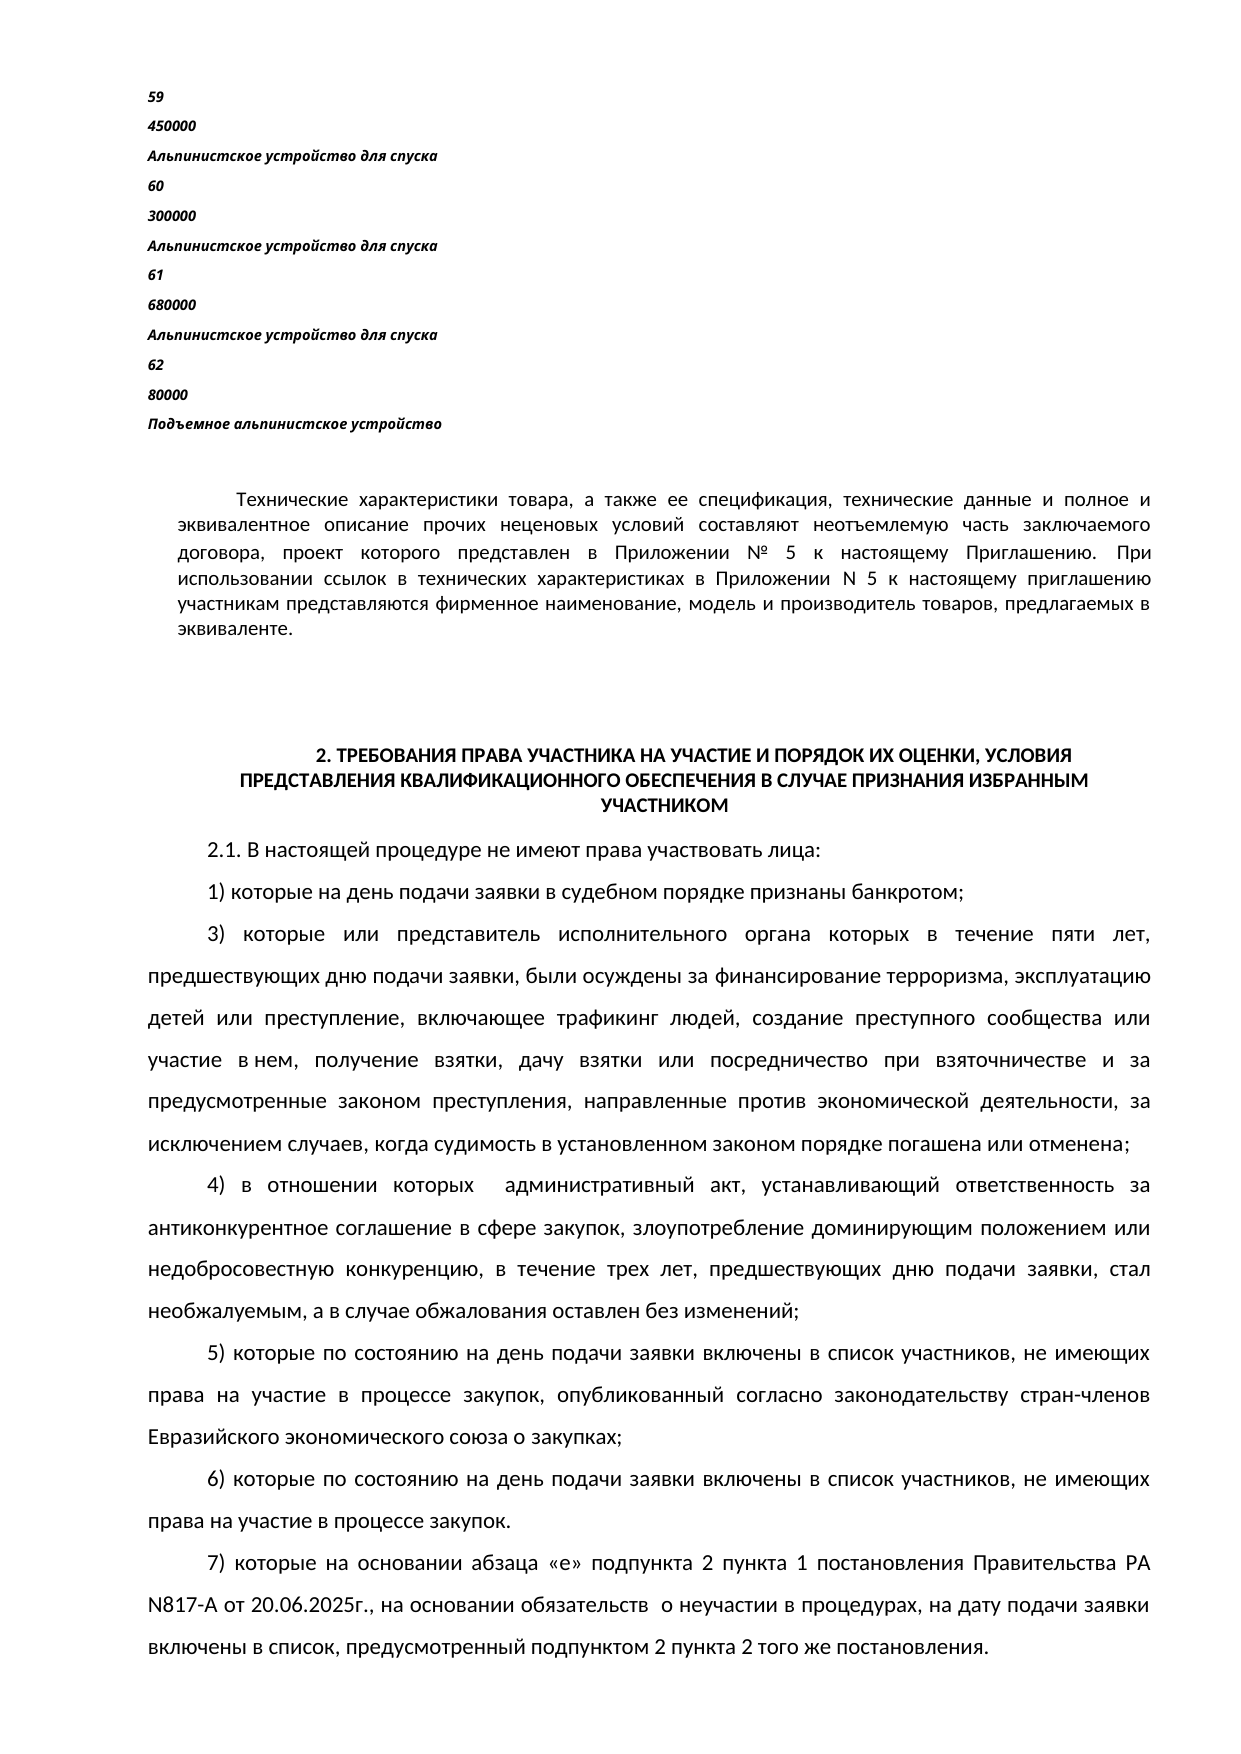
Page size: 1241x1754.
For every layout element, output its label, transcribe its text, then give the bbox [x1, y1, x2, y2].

text 1) которые на день подачи заявки в судебном порядке признаны банкротом; [148, 877, 1152, 905]
text 4) в отношении которых административный акт, устанавливающий ответственность за антиконкурентное соглашение в сфере закупок, злоупотребление доминирующим положением или недобросовестную конкуренцию, в течение трех лет, предшествующих дню подачи заявки, стал необжалуемым, а в случае обжалования оставлен без изменений; [148, 1171, 1152, 1324]
text 7) которые на основании абзаца «е» подпункта 2 пункта 1 постановления Правительства РА N817-А от 20.06.2025г., на основании обязательств o неучастии в процедурах, на дату подачи заявки включены в список, предусмотренный подпунктом 2 пункта 2 того же постановления. [148, 1548, 1152, 1660]
text 3) которые или представитель исполнительного органа которых в течение пяти лет, предшествующих дню подачи заявки, были осуждены за финансирование терроризма, эксплуатацию детей или преступление, включающее трафикинг людей, создание преступного сообщества или участие в нем, получение взятки, дачу взятки или посредничество при взяточничестве и за предусмотренные законом преступления, направленные против экономической деятельности, за исключением случаев, когда судимость в установленном законом порядке погашена или отменена; [148, 919, 1152, 1157]
text 2. ТРЕБОВАНИЯ ПРАВА УЧАСТНИКА НА УЧАСТИЕ И ПОРЯДОК ИХ ОЦЕНКИ, УСЛОВИЯ ПРЕДСТАВЛЕНИЯ КВАЛИФИКАЦИОННОГО ОБЕСПЕЧЕНИЯ В СЛУЧАЕ ПРИЗНАНИЯ ИЗБРАННЫМ УЧАСТНИКОМ [177, 742, 1152, 818]
text Технические характеристики товара, а также ее спецификация, технические данные и полное и эквивалентное описание прочих неценовых условий составляют неотъемлемую часть заключаемого договора, проект которого представлен в Приложении № 5 к настоящему Приглашению. При использовании ссылок в технических характеристиках в Приложении N 5 к настоящему приглашению участникам представляются фирменное наименование, модель и производитель товаров, предлагаемых в эквиваленте. [177, 486, 1152, 641]
text 5) которые по состоянию на день подачи заявки включены в список участников, не имеющих права на участие в процессе закупок, опубликованный согласно законодательству стран-членов Евразийского экономического союза о закупках; [148, 1338, 1152, 1451]
text 2.1. В настоящей процедуре не имеют права участвовать лица: [148, 835, 1152, 863]
text 6) которые по состоянию на день подачи заявки включены в список участников, не имеющих права на участие в процессе закупок. [148, 1464, 1152, 1534]
